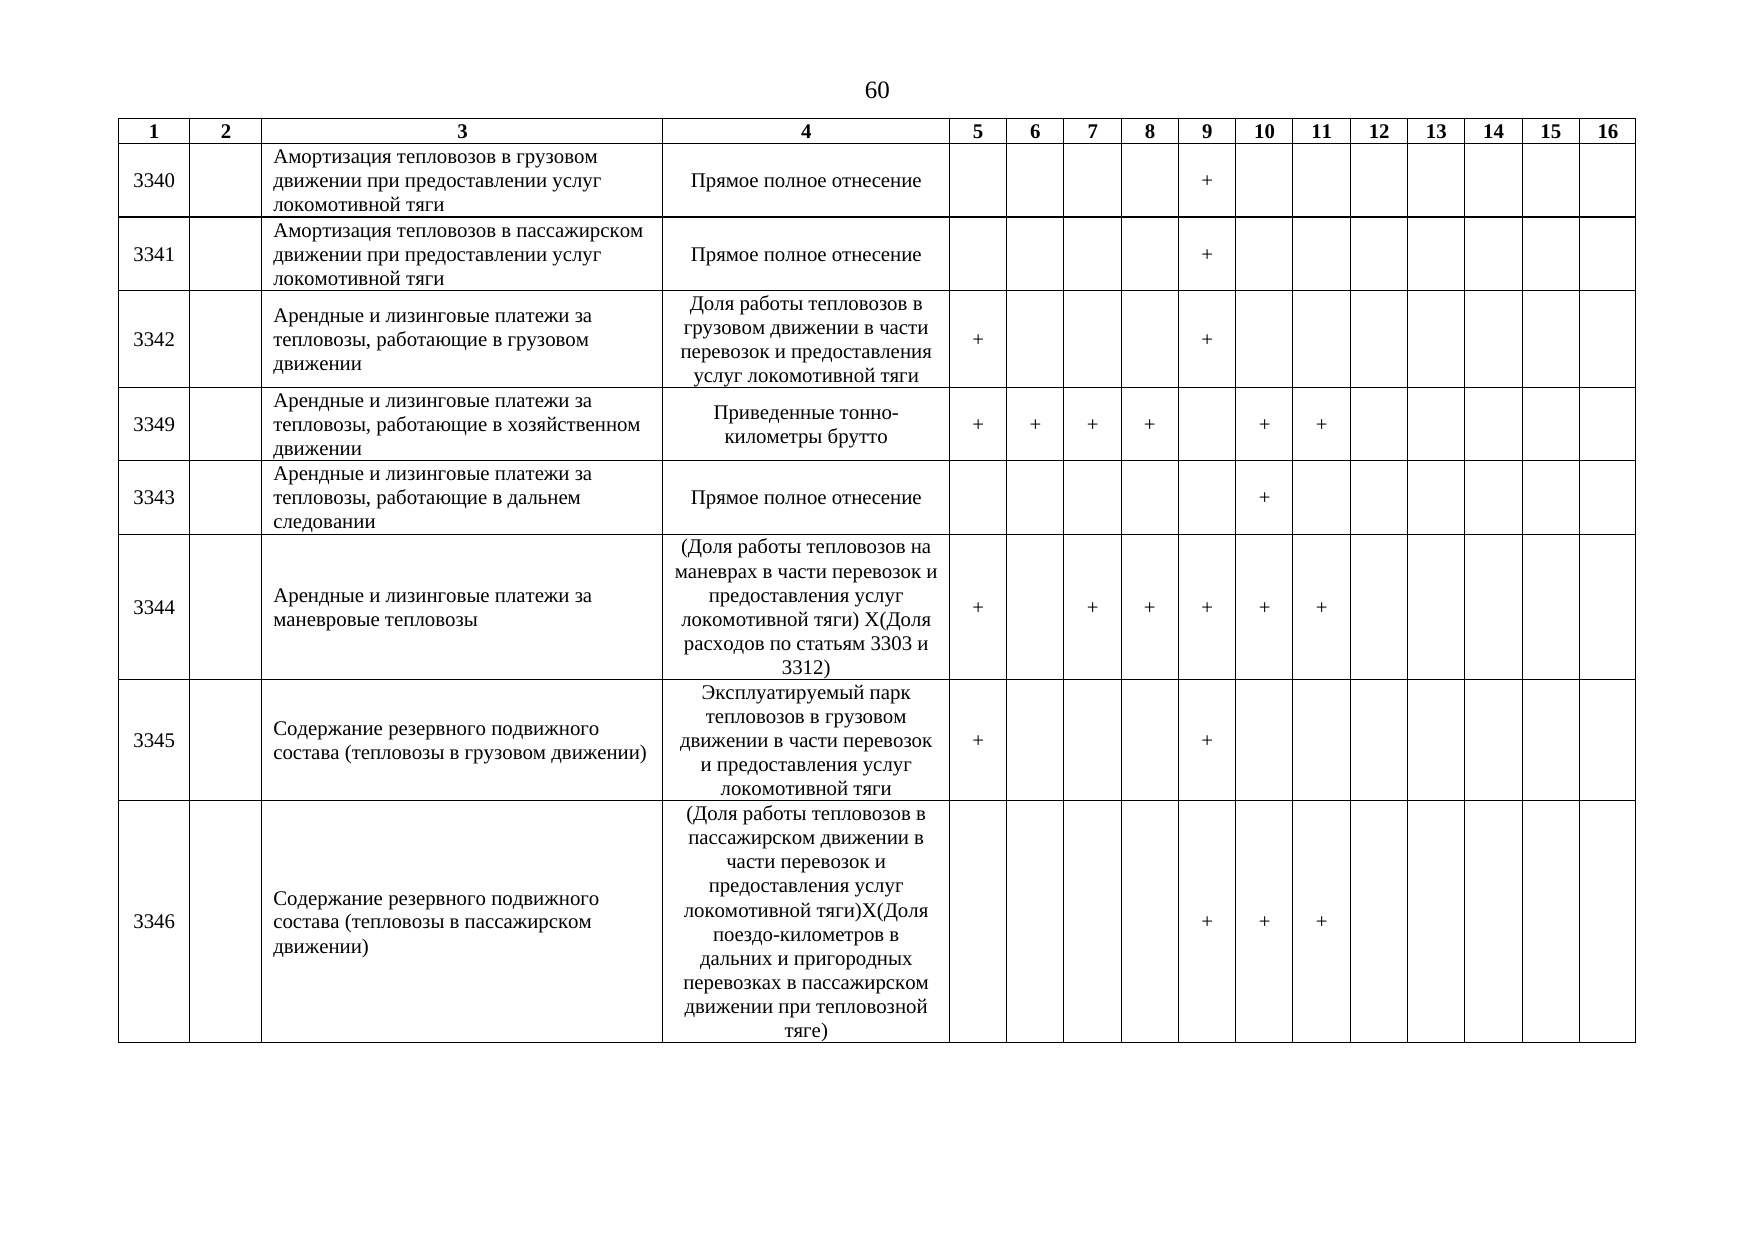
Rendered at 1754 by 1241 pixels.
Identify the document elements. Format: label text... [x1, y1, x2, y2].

table_header 12 [1351, 119, 1407, 143]
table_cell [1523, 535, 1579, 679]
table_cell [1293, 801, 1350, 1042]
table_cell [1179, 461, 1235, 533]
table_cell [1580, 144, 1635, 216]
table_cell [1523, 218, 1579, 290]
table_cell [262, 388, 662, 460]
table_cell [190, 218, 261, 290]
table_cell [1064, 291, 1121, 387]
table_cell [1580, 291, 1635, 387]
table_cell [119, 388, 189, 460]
table_header 11 [1293, 119, 1350, 143]
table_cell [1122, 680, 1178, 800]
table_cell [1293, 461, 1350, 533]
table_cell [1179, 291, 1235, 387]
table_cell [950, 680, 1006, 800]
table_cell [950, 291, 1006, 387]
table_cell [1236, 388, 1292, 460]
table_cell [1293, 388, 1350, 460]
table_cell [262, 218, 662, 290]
table_header 10 [1236, 119, 1292, 143]
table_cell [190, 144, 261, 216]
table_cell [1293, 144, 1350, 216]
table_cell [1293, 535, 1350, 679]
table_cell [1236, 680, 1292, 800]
table_header 1 [119, 119, 189, 143]
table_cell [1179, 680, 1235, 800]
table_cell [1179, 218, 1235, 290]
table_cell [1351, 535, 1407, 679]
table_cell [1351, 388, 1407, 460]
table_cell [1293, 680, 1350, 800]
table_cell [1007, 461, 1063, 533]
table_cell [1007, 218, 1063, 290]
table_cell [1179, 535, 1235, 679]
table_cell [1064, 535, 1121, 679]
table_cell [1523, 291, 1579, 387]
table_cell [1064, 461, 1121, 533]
table_header 2 [190, 119, 261, 143]
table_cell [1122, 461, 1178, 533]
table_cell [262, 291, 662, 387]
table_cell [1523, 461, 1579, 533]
table_header 9 [1179, 119, 1235, 143]
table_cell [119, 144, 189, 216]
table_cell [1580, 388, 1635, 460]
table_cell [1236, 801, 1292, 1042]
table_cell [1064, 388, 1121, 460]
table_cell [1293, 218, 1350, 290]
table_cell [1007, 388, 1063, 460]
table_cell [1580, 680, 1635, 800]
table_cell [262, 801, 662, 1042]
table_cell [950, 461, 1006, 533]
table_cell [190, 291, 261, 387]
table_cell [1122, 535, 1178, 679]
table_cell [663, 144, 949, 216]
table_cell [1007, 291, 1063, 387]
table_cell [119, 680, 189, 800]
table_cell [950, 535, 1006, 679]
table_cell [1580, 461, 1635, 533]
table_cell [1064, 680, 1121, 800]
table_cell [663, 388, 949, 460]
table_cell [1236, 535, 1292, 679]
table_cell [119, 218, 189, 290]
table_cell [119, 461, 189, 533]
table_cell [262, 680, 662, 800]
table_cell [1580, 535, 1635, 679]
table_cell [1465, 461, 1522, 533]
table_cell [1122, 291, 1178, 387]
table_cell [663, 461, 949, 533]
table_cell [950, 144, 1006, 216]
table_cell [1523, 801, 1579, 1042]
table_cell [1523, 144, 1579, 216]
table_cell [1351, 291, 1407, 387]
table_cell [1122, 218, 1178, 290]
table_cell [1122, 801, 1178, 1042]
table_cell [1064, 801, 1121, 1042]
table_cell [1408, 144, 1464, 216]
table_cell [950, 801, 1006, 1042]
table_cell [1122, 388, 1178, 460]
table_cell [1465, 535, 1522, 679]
table_header 14 [1465, 119, 1522, 143]
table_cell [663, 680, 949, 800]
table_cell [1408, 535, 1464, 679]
table_header 15 [1523, 119, 1579, 143]
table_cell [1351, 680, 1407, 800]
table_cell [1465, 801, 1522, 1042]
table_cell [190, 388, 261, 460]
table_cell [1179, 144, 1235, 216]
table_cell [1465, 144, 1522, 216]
table_header 3 [262, 119, 662, 143]
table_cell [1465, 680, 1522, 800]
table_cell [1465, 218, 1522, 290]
table_header 13 [1408, 119, 1464, 143]
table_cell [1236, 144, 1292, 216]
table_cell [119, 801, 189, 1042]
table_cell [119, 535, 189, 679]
table_header 8 [1122, 119, 1178, 143]
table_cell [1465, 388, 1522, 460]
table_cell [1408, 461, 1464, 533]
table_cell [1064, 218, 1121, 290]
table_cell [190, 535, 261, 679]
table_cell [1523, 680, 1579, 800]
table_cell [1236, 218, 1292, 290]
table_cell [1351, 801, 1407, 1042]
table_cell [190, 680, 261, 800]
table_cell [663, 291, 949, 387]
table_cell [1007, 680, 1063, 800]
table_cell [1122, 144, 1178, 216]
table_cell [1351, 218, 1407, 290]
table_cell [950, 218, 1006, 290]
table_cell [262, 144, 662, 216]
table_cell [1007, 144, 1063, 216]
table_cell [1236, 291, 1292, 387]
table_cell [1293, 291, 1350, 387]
table_header 6 [1007, 119, 1063, 143]
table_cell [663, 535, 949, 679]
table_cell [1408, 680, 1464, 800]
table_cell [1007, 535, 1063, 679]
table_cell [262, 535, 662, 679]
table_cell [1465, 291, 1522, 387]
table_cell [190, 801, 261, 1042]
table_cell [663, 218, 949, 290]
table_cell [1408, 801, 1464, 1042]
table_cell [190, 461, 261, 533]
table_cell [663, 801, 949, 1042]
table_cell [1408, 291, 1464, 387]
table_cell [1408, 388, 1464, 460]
table_header 4 [663, 119, 949, 143]
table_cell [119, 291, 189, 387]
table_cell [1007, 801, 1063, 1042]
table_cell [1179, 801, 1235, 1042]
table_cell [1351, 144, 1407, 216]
table_header 7 [1064, 119, 1121, 143]
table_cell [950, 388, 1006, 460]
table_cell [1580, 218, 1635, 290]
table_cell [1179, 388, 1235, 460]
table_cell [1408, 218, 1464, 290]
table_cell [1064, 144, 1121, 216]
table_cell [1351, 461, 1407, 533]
table_header 5 [950, 119, 1006, 143]
table_header 16 [1580, 119, 1635, 143]
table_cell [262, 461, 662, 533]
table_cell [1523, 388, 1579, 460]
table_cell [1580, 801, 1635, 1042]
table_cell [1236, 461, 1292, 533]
